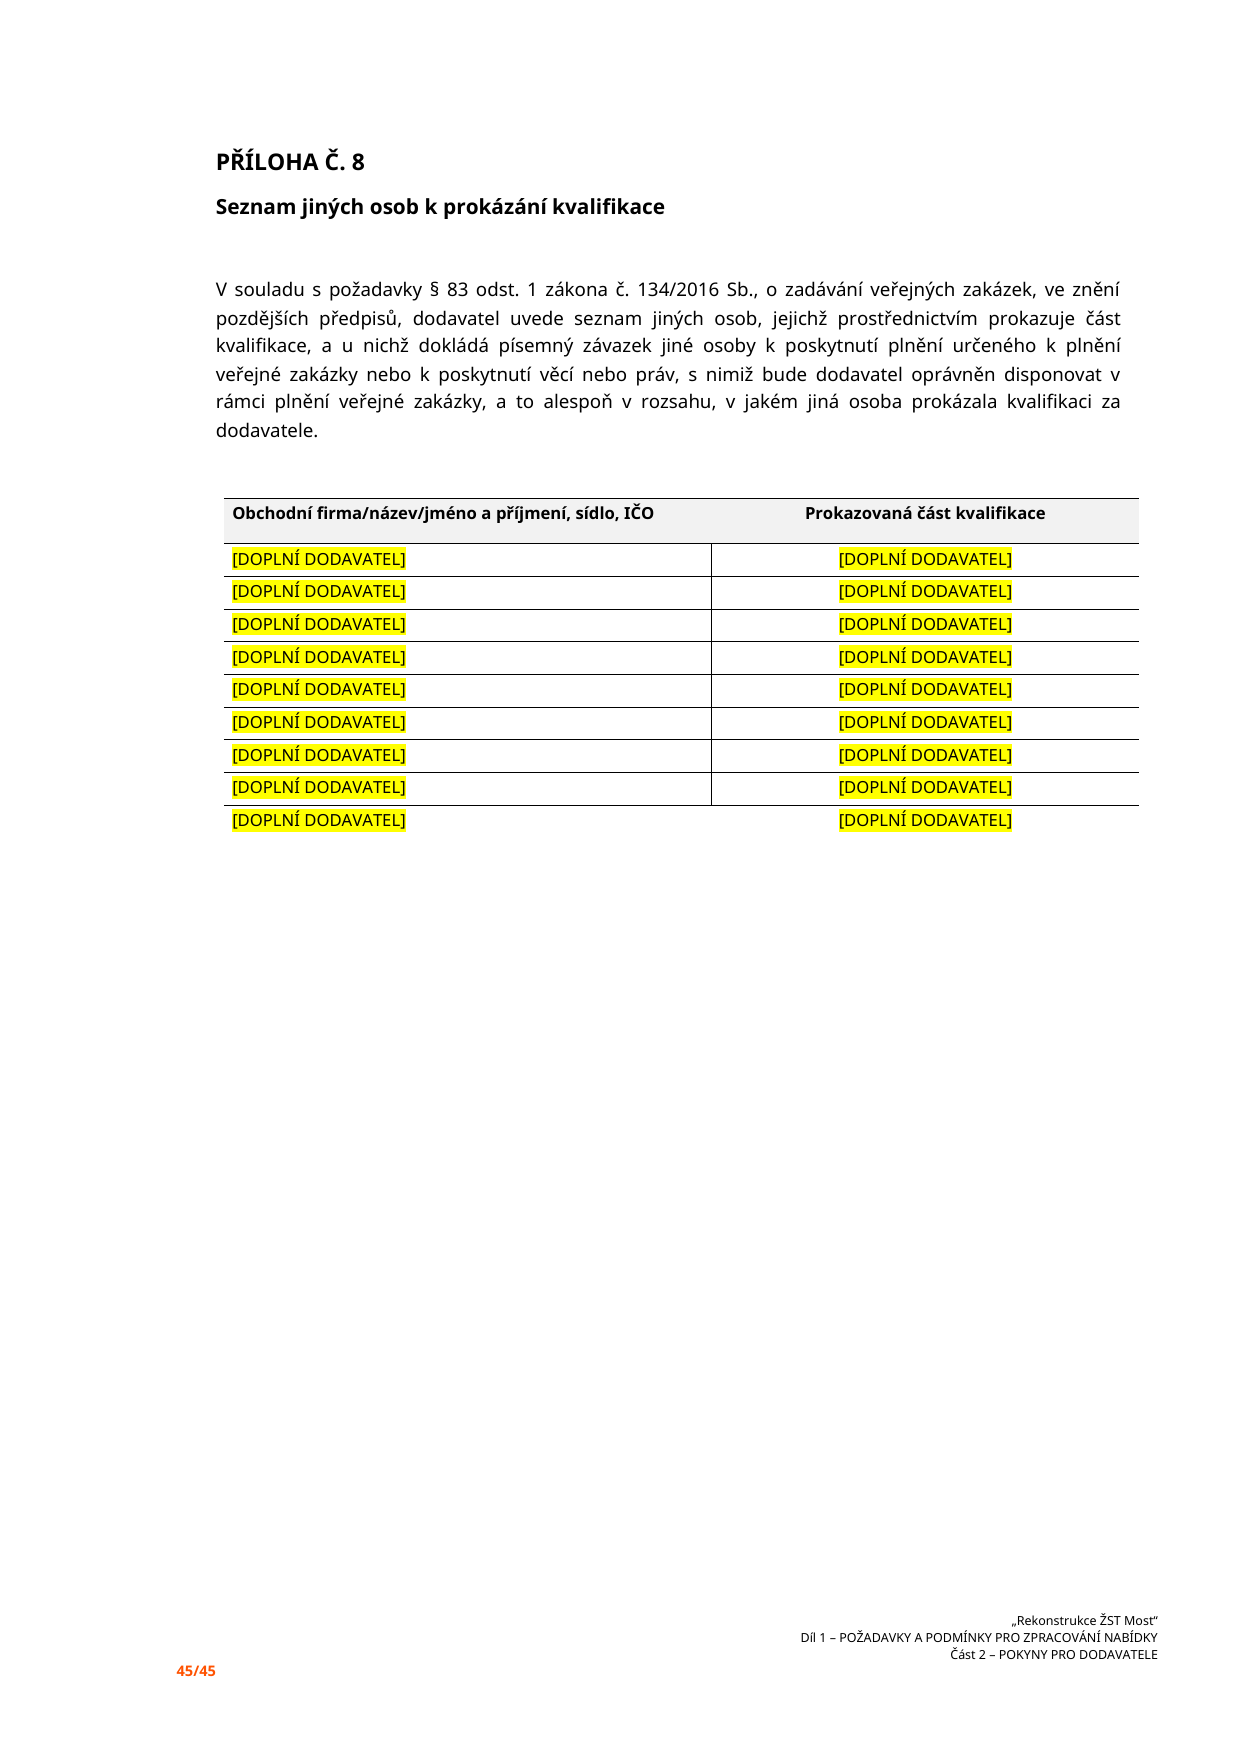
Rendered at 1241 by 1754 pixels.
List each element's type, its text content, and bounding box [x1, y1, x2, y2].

table_cell [DOPLNÍ DODAVATEL] [224, 544, 711, 576]
text V souladu s požadavky § 83 odst. 1 zákona č. 134/2016 Sb., o zadávání veřejných zakázek, ve znění pozdějších předpisů, dodavatel uvede seznam jiných osob, jejichž prostřednictvím prokazuje část kvalifikace, a u nichž dokládá písemný závazek jiné osoby k poskytnutí plnění určeného k plnění veřejné zakázky nebo k poskytnutí věcí nebo práv, s nimiž bude dodavatel oprávněn disponovat v rámci plnění veřejné zakázky, a to alespoň v rozsahu, v jakém jiná osoba prokázala kvalifikaci za dodavatele. [216, 277, 1122, 442]
table_cell [DOPLNÍ DODAVATEL] [712, 740, 1139, 772]
table_cell [DOPLNÍ DODAVATEL] [224, 577, 711, 608]
table_cell [DOPLNÍ DODAVATEL] [224, 708, 711, 739]
table_cell [DOPLNÍ DODAVATEL] [224, 610, 711, 641]
table_cell [DOPLNÍ DODAVATEL] [224, 675, 711, 707]
table_cell [DOPLNÍ DODAVATEL] [711, 806, 1139, 837]
table_cell [DOPLNÍ DODAVATEL] [712, 610, 1139, 641]
table_cell [DOPLNÍ DODAVATEL] [712, 544, 1139, 576]
table_cell [DOPLNÍ DODAVATEL] [224, 806, 711, 837]
text Seznam jiných osob k prokázání kvalifikace [216, 192, 1122, 221]
table_header Obchodní firma/název/jméno a příjmení, sídlo, IČO [224, 499, 711, 543]
table_cell [DOPLNÍ DODAVATEL] [712, 642, 1139, 674]
table_cell [DOPLNÍ DODAVATEL] [224, 773, 711, 805]
table_cell [DOPLNÍ DODAVATEL] [712, 708, 1139, 739]
table_cell [DOPLNÍ DODAVATEL] [712, 577, 1139, 608]
text Příloha č. 8 [216, 146, 1122, 177]
table_cell [DOPLNÍ DODAVATEL] [224, 642, 711, 674]
table_cell [DOPLNÍ DODAVATEL] [712, 773, 1139, 805]
table_cell [DOPLNÍ DODAVATEL] [224, 740, 711, 772]
table_header Prokazovaná část kvalifikace [711, 499, 1139, 543]
table_cell [DOPLNÍ DODAVATEL] [712, 675, 1139, 707]
